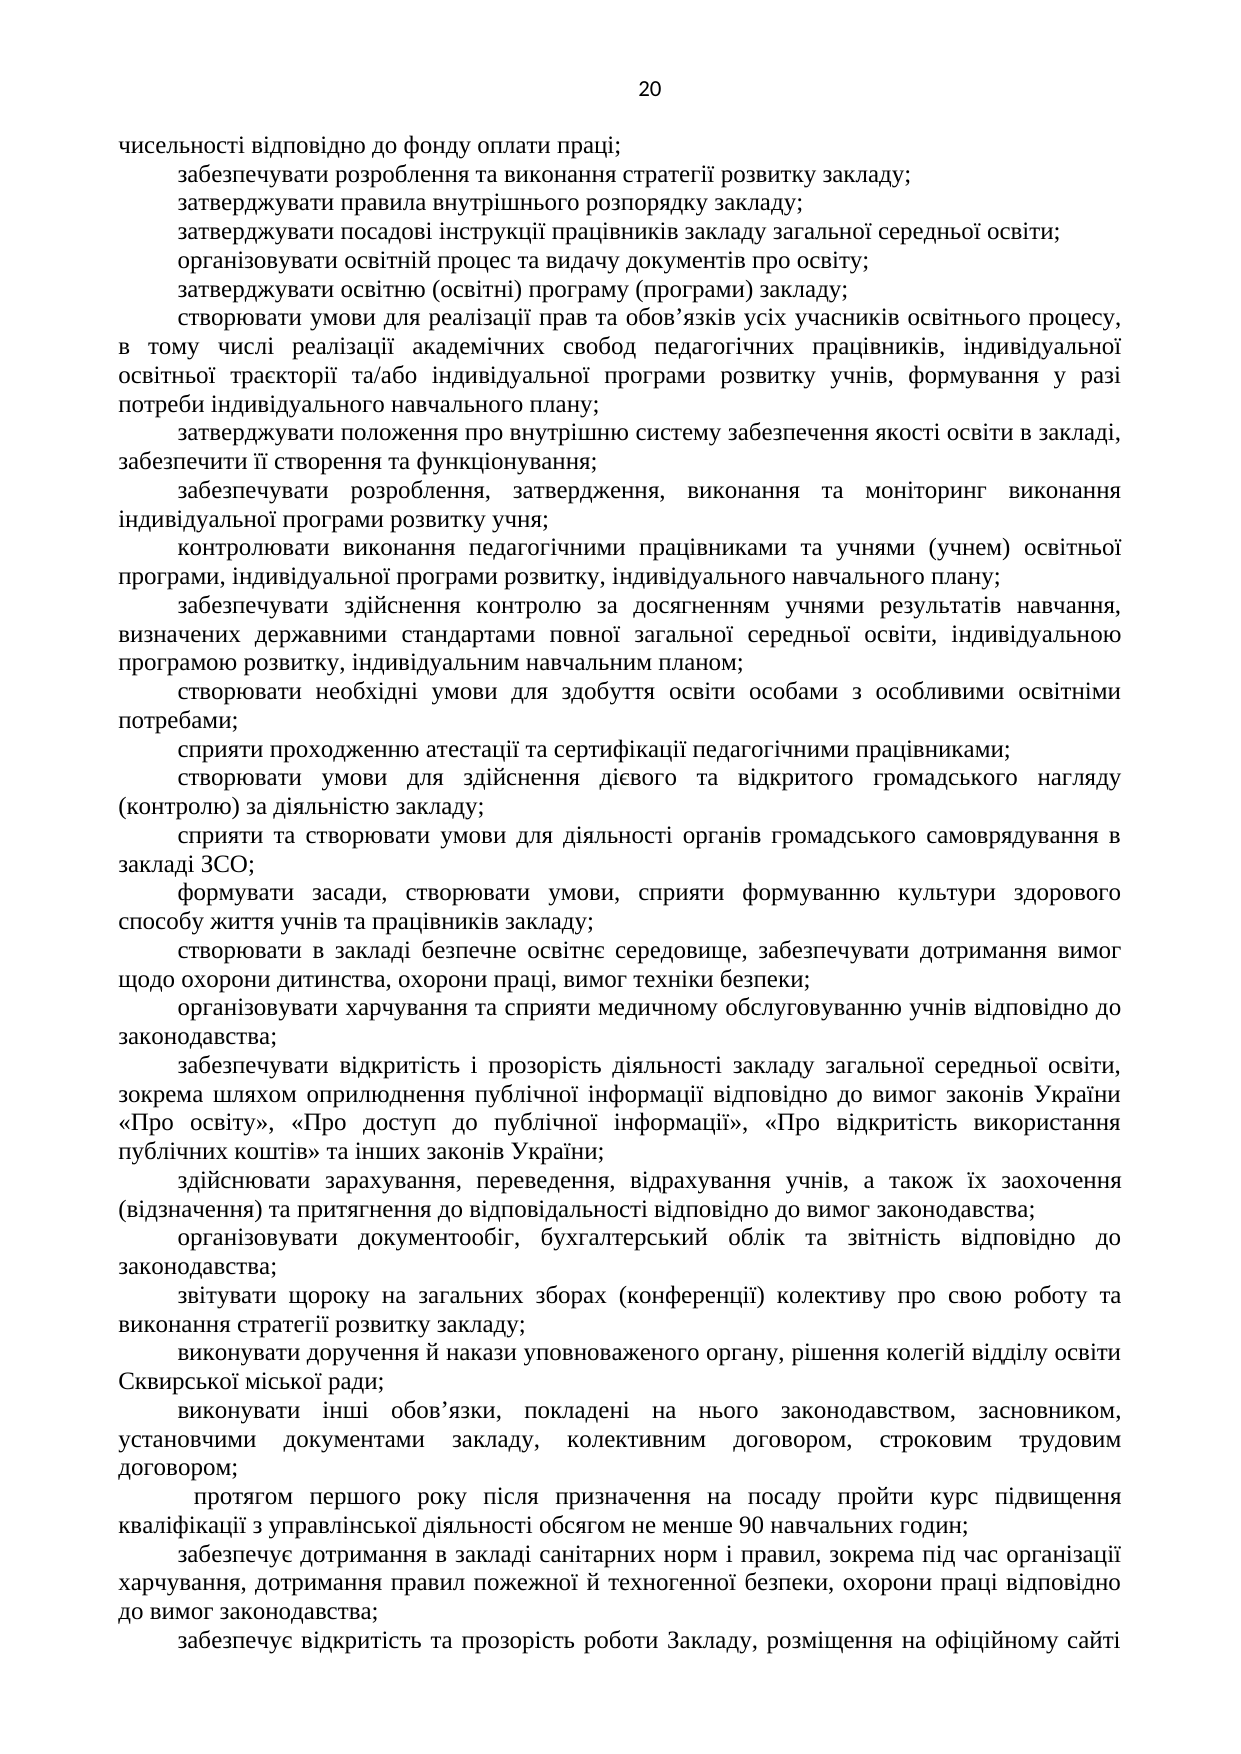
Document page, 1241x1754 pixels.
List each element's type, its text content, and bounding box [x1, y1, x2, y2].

text забезпечувати розроблення та виконання стратегії розвитку закладу; [118, 159, 1122, 187]
text сприяти проходженню атестації та сертифікації педагогічними працівниками; [118, 734, 1122, 762]
text звітувати щороку на загальних зборах (конференції) колективу про свою роботу та виконання стратегії розвитку закладу; [118, 1280, 1122, 1337]
text затверджувати освітню (освітні) програму (програми) закладу; [118, 274, 1122, 302]
text протягом першого року після призначення на посаду пройти курс підвищення кваліфікації з управлінської діяльності обсягом не менше 90 навчальних годин; [118, 1481, 1122, 1539]
text затверджувати посадові інструкції працівників закладу загальної середньої освіти; [118, 216, 1122, 245]
text затверджувати правила внутрішнього розпорядку закладу; [118, 187, 1122, 216]
text виконувати доручення й накази уповноваженого органу, рішення колегій відділу освіти Сквирської міської ради; [118, 1337, 1122, 1395]
text здійснювати зарахування, переведення, відрахування учнів, а також їх заохочення (відзначення) та притягнення до відповідальності відповідно до вимог законодавства; [118, 1165, 1122, 1222]
text організовувати документообіг, бухгалтерський облік та звітність відповідно до законодавства; [118, 1222, 1122, 1280]
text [118, 1625, 1122, 1654]
text забезпечувати відкритість і прозорість діяльності закладу загальної середньої освіти, зокрема шляхом оприлюднення публічної інформації відповідно до вимог законів України «Про освіту», «Про доступ до публічної інформації», «Про відкритість використання публічних коштів» та інших законів України; [118, 1050, 1122, 1165]
text створювати умови для здійснення дієвого та відкритого громадського нагляду (контролю) за діяльністю закладу; [118, 762, 1122, 820]
text сприяти та створювати умови для діяльності органів громадського самоврядування в закладі ЗСО; [118, 820, 1122, 877]
text створювати умови для реалізації прав та обов’язків усіх учасників освітнього процесу, в тому числі реалізації академічних свобод педагогічних працівників, індивідуальної освітньої траєкторії та/або індивідуальної програми розвитку учнів, формування у разі потреби індивідуального навчального плану; [118, 302, 1122, 417]
text організовувати освітній процес та видачу документів про освіту; [118, 245, 1122, 274]
text забезпечувати розроблення, затвердження, виконання та моніторинг виконання індивідуальної програми розвитку учня; [118, 475, 1122, 532]
text затверджувати положення про внутрішню систему забезпечення якості освіти в закладі, забезпечити її створення та функціонування; [118, 417, 1122, 475]
text забезпечувати здійснення контролю за досягненням учнями результатів навчання, визначених державними стандартами повної загальної середньої освіти, індивідуальною програмою розвитку, індивідуальним навчальним планом; [118, 590, 1122, 676]
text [118, 130, 1122, 159]
text формувати засади, створювати умови, сприяти формуванню культури здорового способу життя учнів та працівників закладу; [118, 877, 1122, 935]
text створювати в закладі безпечне освітнє середовище, забезпечувати дотримання вимог щодо охорони дитинства, охорони праці, вимог техніки безпеки; [118, 935, 1122, 992]
text виконувати інші обов’язки, покладені на нього законодавством, засновником, установчими документами закладу, колективним договором, строковим трудовим договором; [118, 1395, 1122, 1481]
text забезпечує дотримання в закладі санітарних норм і правил, зокрема під час організації харчування, дотримання правил пожежної й техногенної безпеки, охорони праці відповідно до вимог законодавства; [118, 1539, 1122, 1625]
text створювати необхідні умови для здобуття освіти особами з особливими освітніми потребами; [118, 676, 1122, 734]
text організовувати харчування та сприяти медичному обслуговуванню учнів відповідно до законодавства; [118, 992, 1122, 1050]
text контролювати виконання педагогічними працівниками та учнями (учнем) освітньої програми, індивідуальної програми розвитку, індивідуального навчального плану; [118, 532, 1122, 590]
